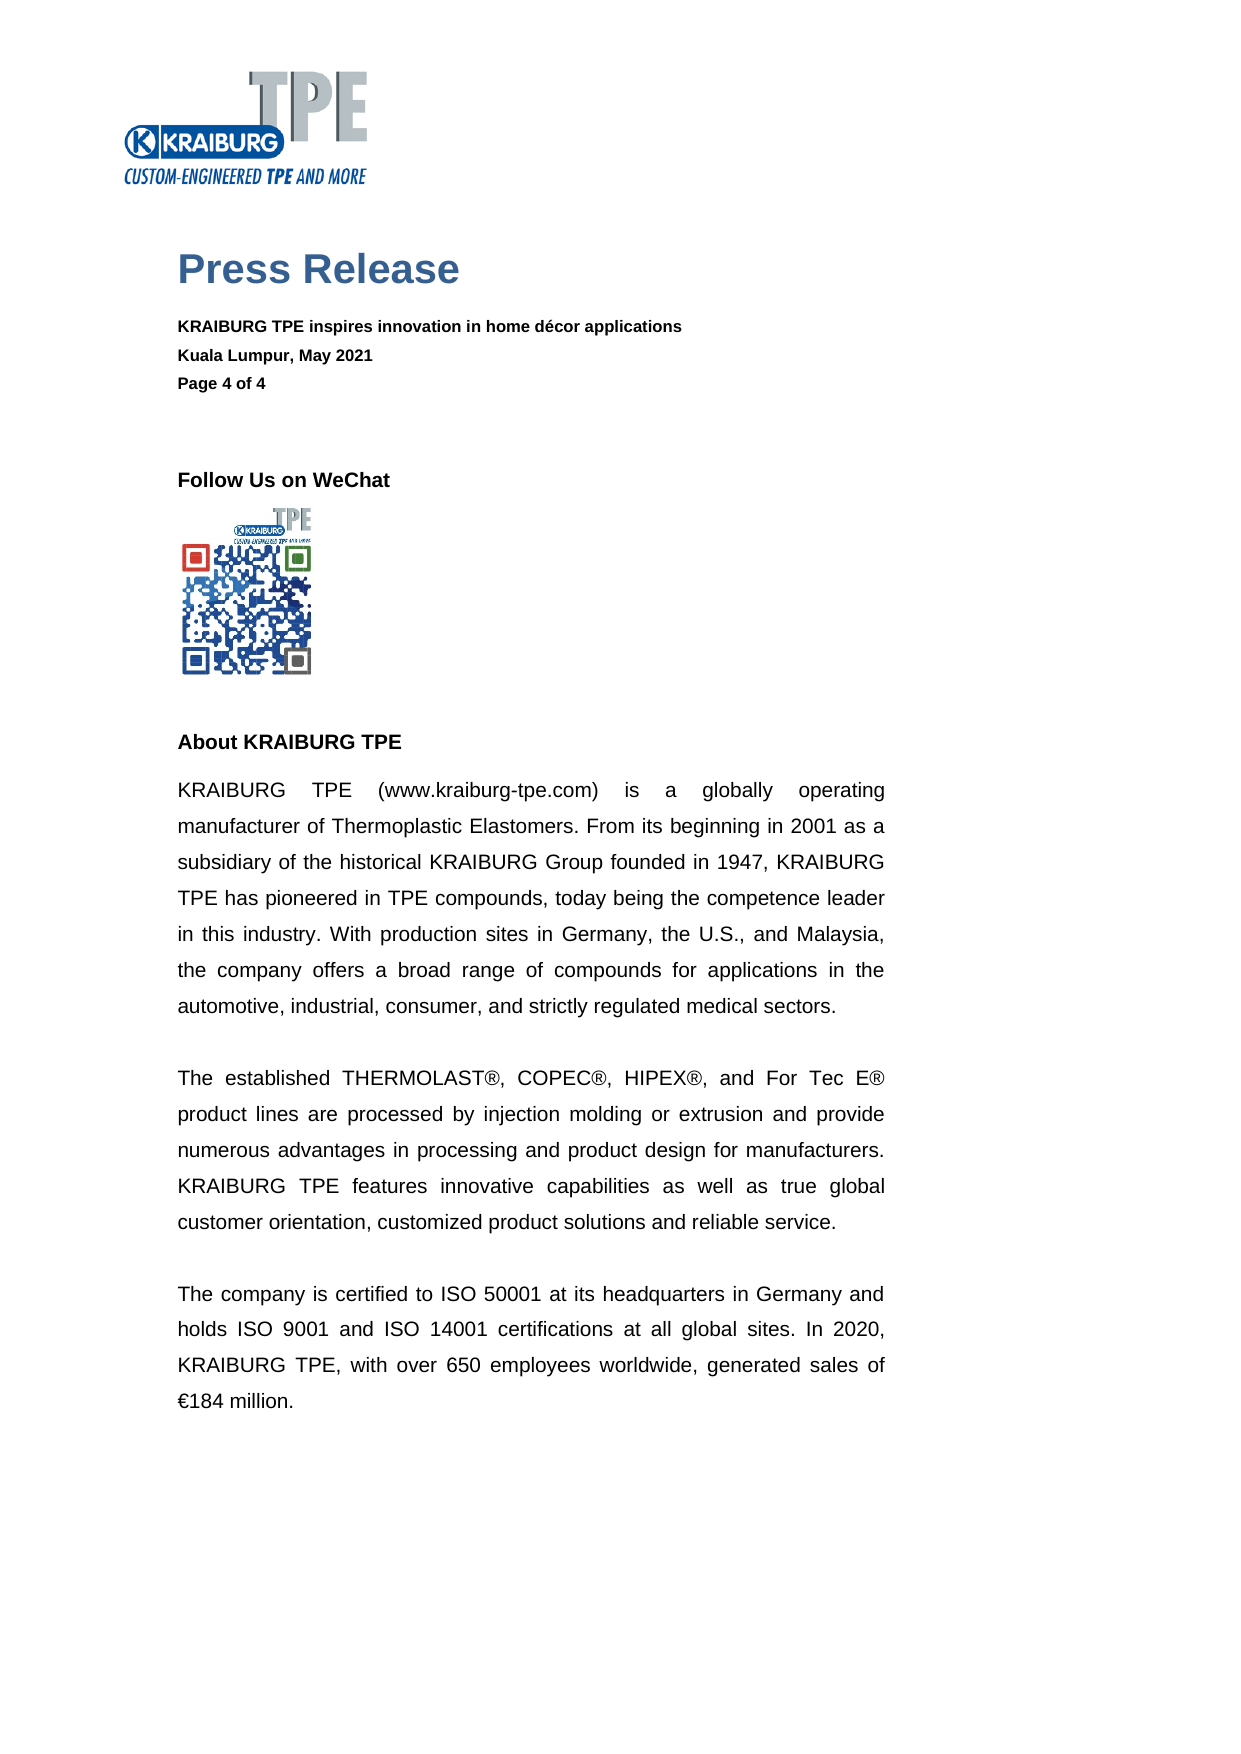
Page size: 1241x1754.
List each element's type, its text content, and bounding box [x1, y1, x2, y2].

text KRAIBURG TPE (www.kraiburg-tpe.com) is a globally operating manufacturer of Thermoplastic Elastomers. From its beginning in 2001 as a subsidiary of the historical KRAIBURG Group founded in 1947, KRAIBURG TPE has pioneered in TPE compounds, today being the competence leader in this industry. With production sites in Germany, the U.S., and Malaysia, the company offers a broad range of compounds for applications in the automotive, industrial, consumer, and strictly regulated medical sectors. [177, 778, 886, 1018]
picture [177, 503, 319, 681]
text The established THERMOLAST®, COPEC®, HIPEX®, and For Tec E® product lines are processed by injection molding or extrusion and provide numerous advantages in processing and product design for manufacturers. KRAIBURG TPE features innovative capabilities as well as true global customer orientation, customized product solutions and reliable service. [177, 1066, 886, 1233]
text Follow Us on WeChat [177, 467, 927, 491]
text About KRAIBURG TPE [177, 730, 1048, 754]
picture [112, 55, 379, 200]
text The company is certified to ISO 50001 at its headquarters in Germany and holds ISO 9001 and ISO 14001 certifications at all global sites. In 2020, KRAIBURG TPE, with over 650 employees worldwide, generated sales of €184 million. [177, 1281, 886, 1413]
